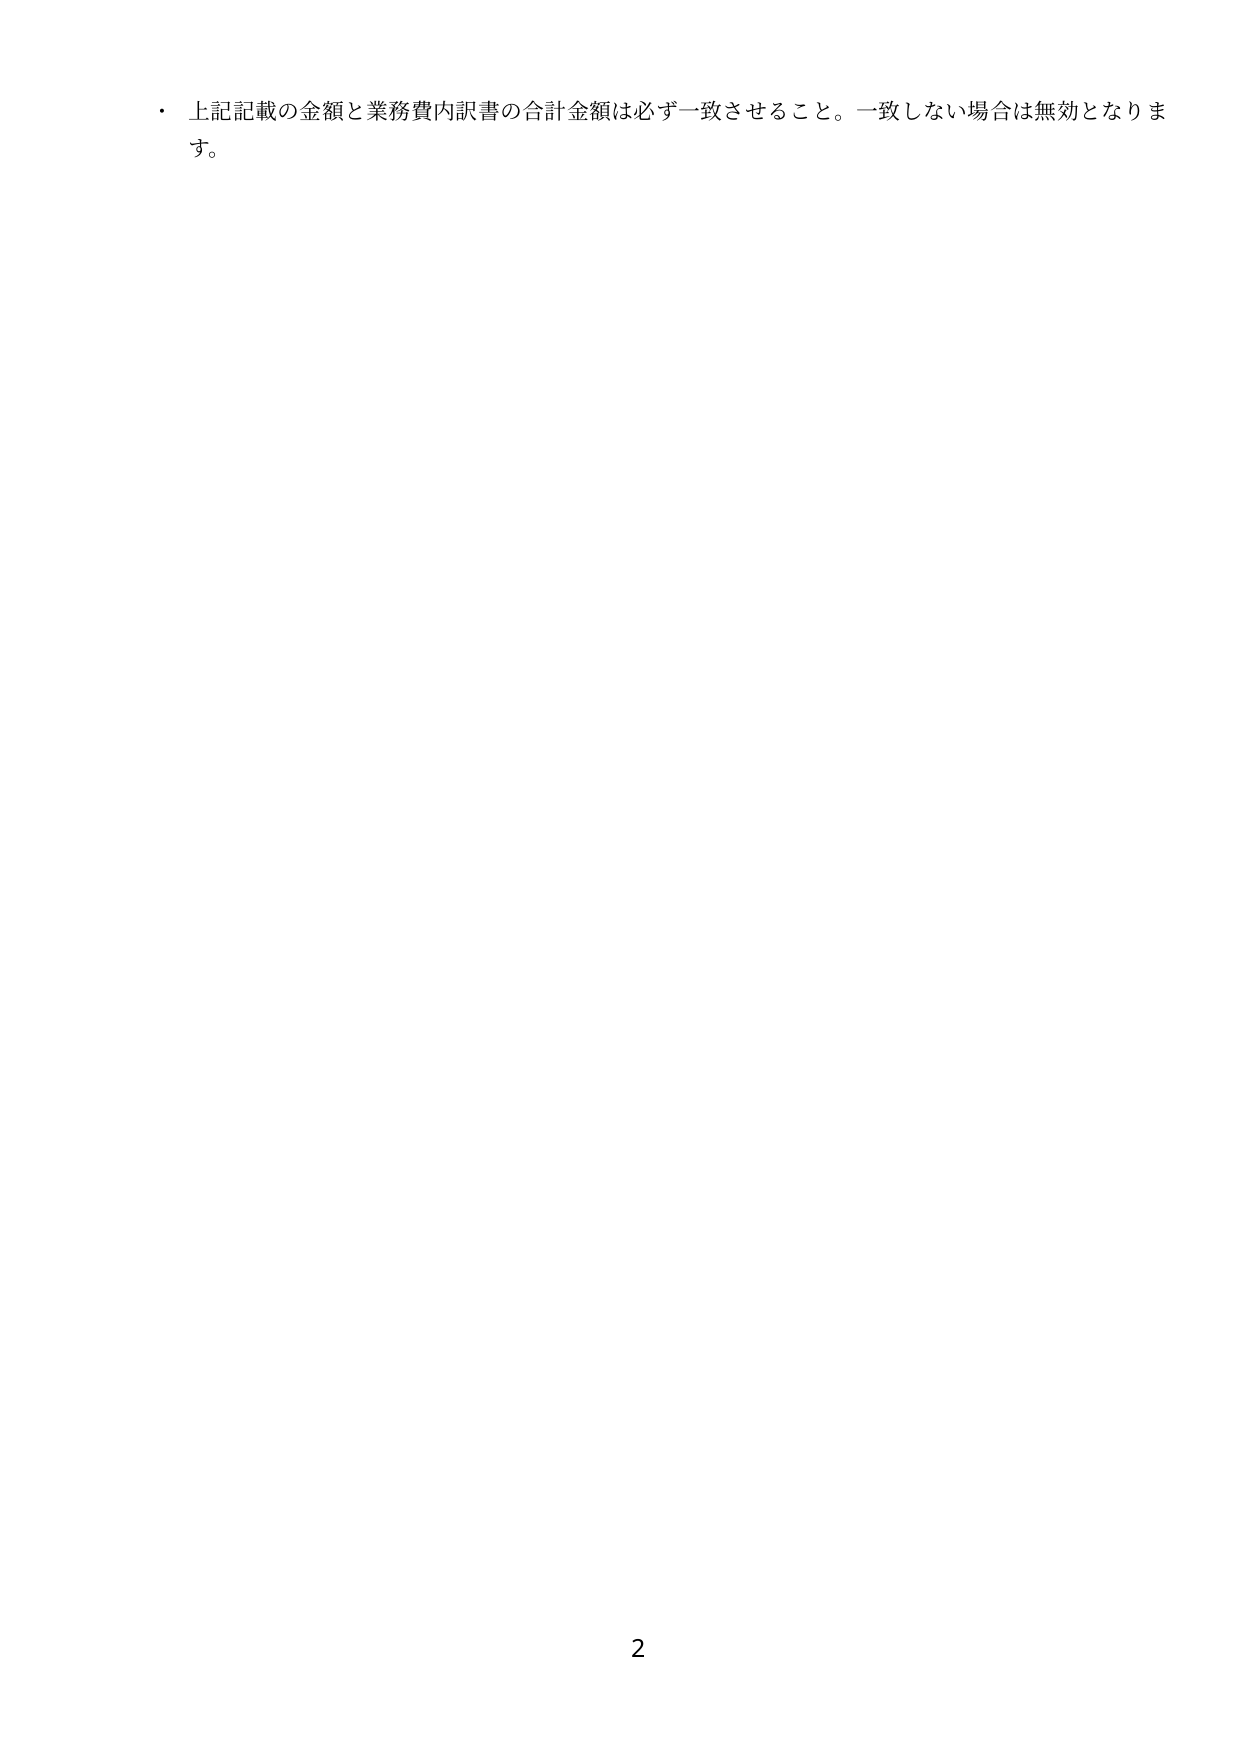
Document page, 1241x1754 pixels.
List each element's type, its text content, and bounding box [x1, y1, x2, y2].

list 上記記載の金額と業務費内訳書の合計金額は必ず一致させること。一致しない場合は無効となります。 [151, 91, 1169, 166]
